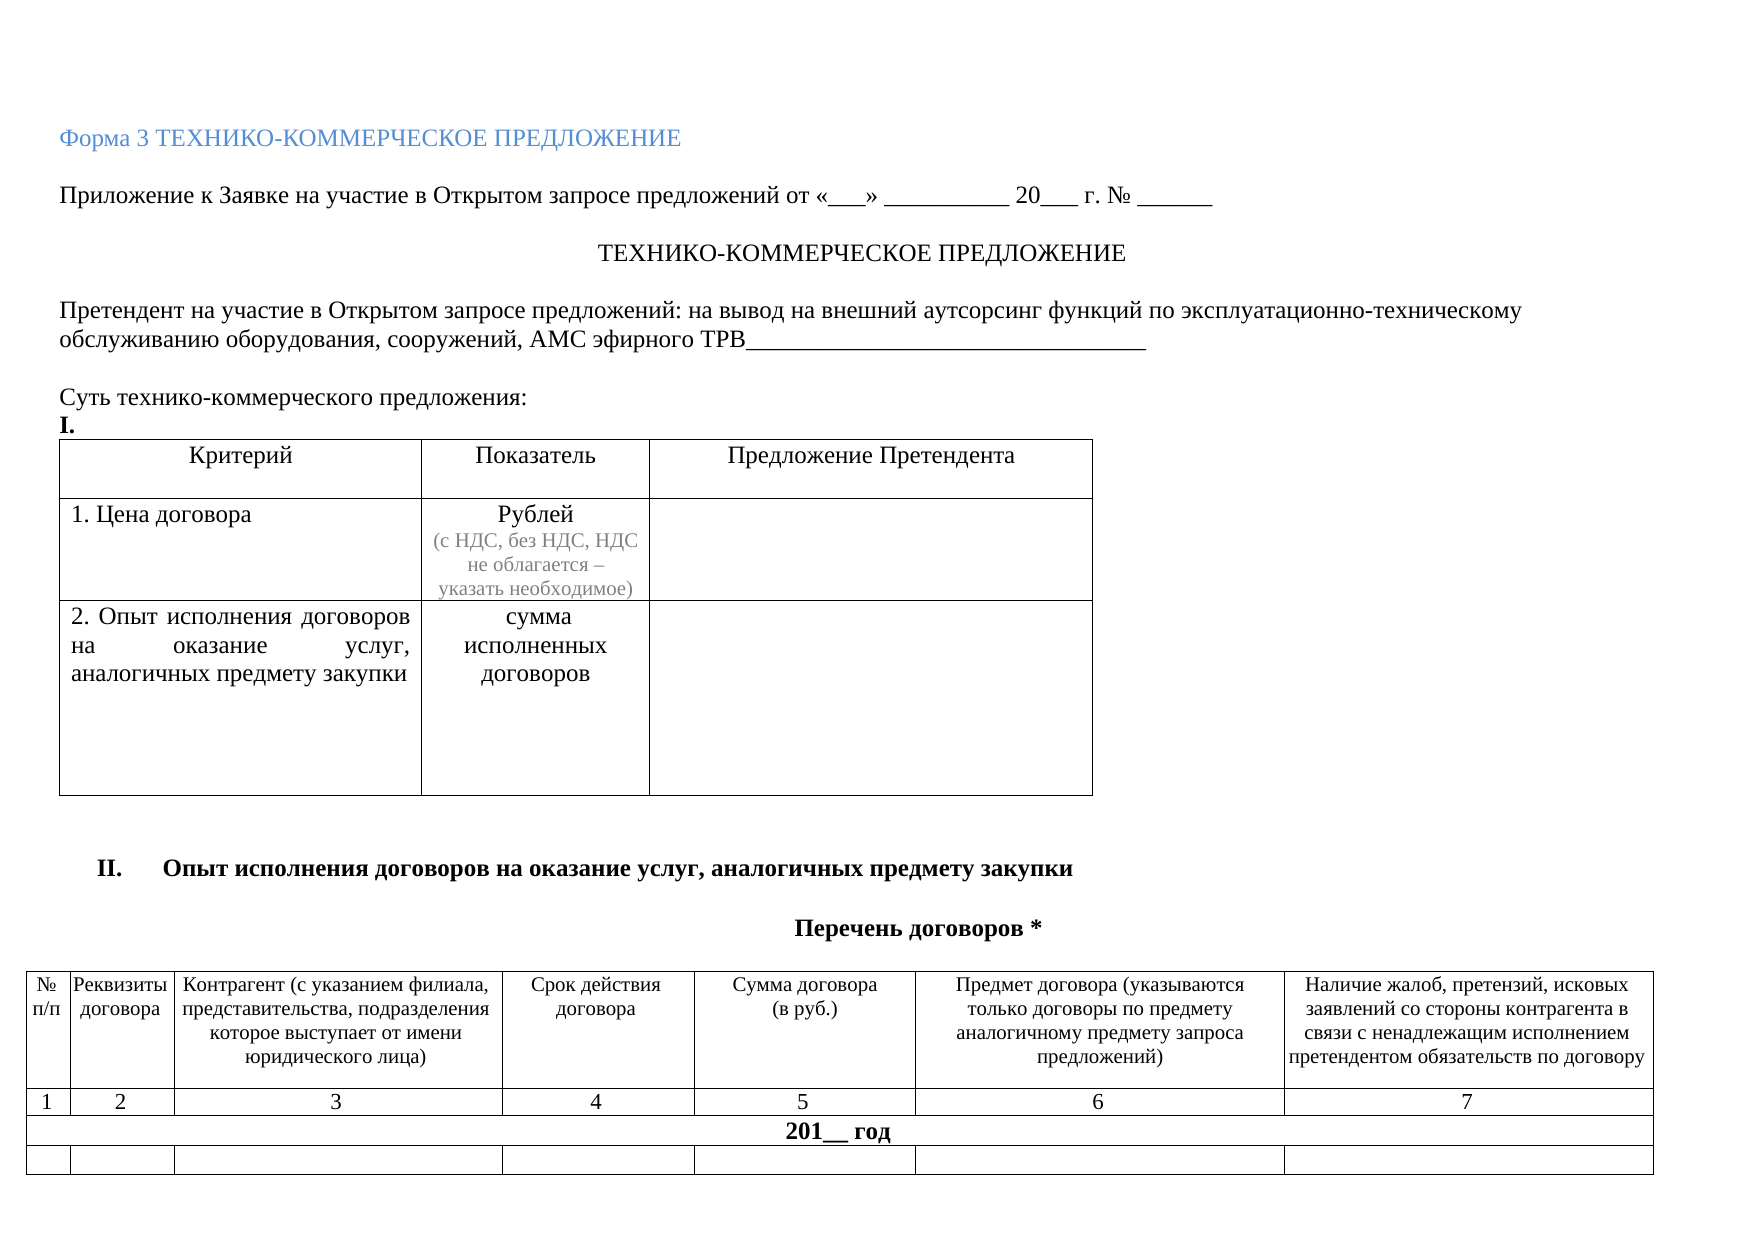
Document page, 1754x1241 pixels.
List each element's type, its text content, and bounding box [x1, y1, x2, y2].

table_cell 4 [503, 1089, 694, 1115]
table_header Наличие жалоб, претензий, исковых заявлений со стороны контрагента в связи с ненадлежащим исполнением претендентом обязательств по договору [1285, 972, 1653, 1087]
table_cell 1. Цена договора [60, 499, 421, 600]
table_cell Рублей (с НДС, без НДС, НДС не облагается – указать необходимое) [422, 499, 649, 600]
text Претендент на участие в Открытом запросе предложений: на вывод на внешний аутсорсинг функций по эксплуатационно-техническому обслуживанию оборудования, сооружений, АМС эфирного ТРВ________________________________ [59, 296, 1665, 353]
table_cell 5 [695, 1089, 915, 1115]
table_header Показатель [422, 440, 649, 498]
table_header Срок действия договора [503, 972, 694, 1087]
table_cell [1285, 1146, 1653, 1174]
table_cell [650, 601, 1092, 795]
table_header Реквизиты договора [71, 972, 174, 1087]
text I. [59, 411, 1665, 439]
table_cell 1 [27, 1089, 70, 1115]
table_cell 201__ год [27, 1116, 1653, 1144]
table_cell 2. Опыт исполнения договоров на оказание услуг, аналогичных предмету закупки [60, 601, 421, 795]
table_cell [503, 1146, 694, 1174]
table_header № п/п [27, 972, 70, 1087]
table_header Контрагент (с указанием филиала, представительства, подразделения которое выступает от имени юридического лица) [175, 972, 502, 1087]
table_cell [71, 1146, 174, 1174]
table_header Предложение Претендента [650, 440, 1092, 498]
text Приложение к Заявке на участие в Открытом запросе предложений от «___» __________ 20___ г. № ______ [59, 181, 1665, 209]
table_cell [175, 1146, 502, 1174]
table_cell [27, 1146, 70, 1174]
text Перечень договоров * [172, 913, 1665, 942]
table_header Критерий [60, 440, 421, 498]
table_cell [916, 1146, 1284, 1174]
table_cell сумма исполненных договоров [422, 601, 649, 795]
table_cell 7 [1285, 1089, 1653, 1115]
table_header Предмет договора (указываются только договоры по предмету аналогичному предмету запроса предложений) [916, 972, 1284, 1087]
table_cell [650, 499, 1092, 600]
table_cell 2 [71, 1089, 174, 1115]
text ТЕХНИКО-КОММЕРЧЕСКОЕ ПРЕДЛОЖЕНИЕ [59, 238, 1665, 267]
table_cell 3 [175, 1089, 502, 1115]
table_cell 6 [916, 1089, 1284, 1115]
text Суть технико-коммерческого предложения: [59, 382, 1665, 411]
text Форма 3 ТЕХНИКО-КОММЕРЧЕСКОЕ ПРЕДЛОЖЕНИЕ [59, 123, 1665, 152]
list Опыт исполнения договоров на оказание услуг, аналогичных предмету закупки [97, 853, 1665, 882]
table_header Сумма договора (в руб.) [695, 972, 915, 1087]
table_cell [695, 1146, 915, 1174]
